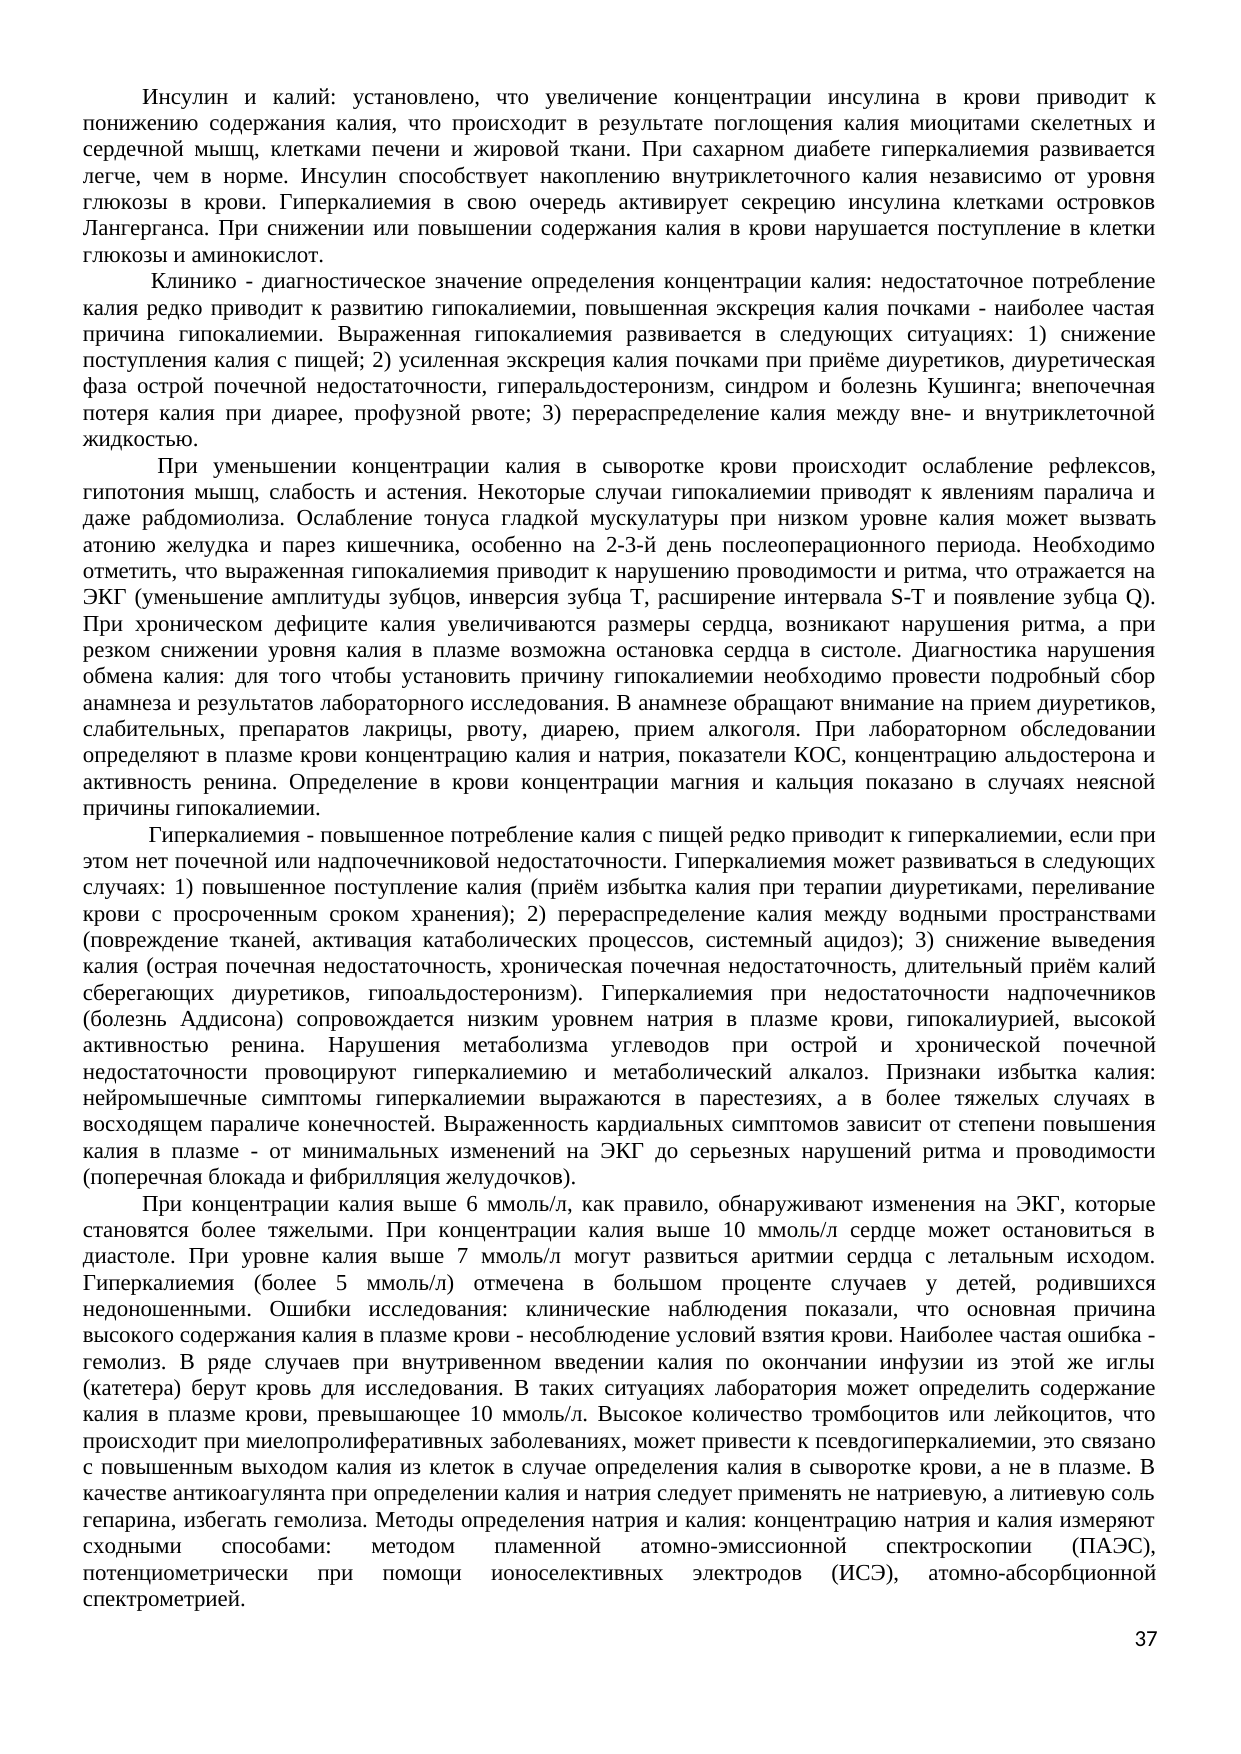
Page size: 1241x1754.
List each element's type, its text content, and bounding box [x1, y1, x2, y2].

text При концентрации калия выше 6 ммоль/л, как правило, обнаруживают изменения на ЭКГ, которые становятся более тяжелыми. При концентрации калия выше 10 ммоль/л сердце может остановиться в диастоле. При уровне калия выше 7 ммоль/л могут развиться аритмии сердца с летальным исходом. Гиперкалиемия (более 5 ммоль/л) отмечена в большом проценте случаев у детей, родившихся недоношенными. Ошибки исследования: клинические наблюдения показали, что основная причина высокого содержания калия в плазме крови - несоблюдение условий взятия крови. Наиболее частая ошибка - гемолиз. В ряде случаев при внутривенном введении калия по окончании инфузии из этой же иглы (катетера) берут кровь для исследования. В таких ситуациях лаборатория может определить содержание калия в плазме крови, превышающее 10 ммоль/л. Высокое количество тромбоцитов или лейкоцитов, что происходит при миелопролиферативных заболеваниях, может привести к псевдогиперкалиемии, это связано с повышенным выходом калия из клеток в случае определения калия в сыворотке крови, а не в плазме. В качестве антикоагулянта при определении калия и натрия следует применять не натриевую, а литиевую соль гепарина, избегать гемолиза. Методы определения натрия и калия: концентрацию натрия и калия измеряют сходными способами: методом пламенной атомно-эмиссионной спектроскопии (ПАЭС), потенциометрически при помощи ионоселективных электродов (ИСЭ), атомно-абсорбционной спектрометрией. [83, 1189, 1157, 1611]
text Клинико - диагностическое значение определения концентрации калия: недостаточное потребление калия редко приводит к развитию гипокалиемии, повышенная экскреция калия почками - наиболее частая причина гипокалиемии. Выраженная гипокалиемия развивается в следующих ситуациях: 1) снижение поступления калия с пищей; 2) усиленная экскреция калия почками при приёме диуретиков, диуретическая фаза острой почечной недостаточности, гиперальдостеронизм, синдром и болезнь Кушинга; внепочечная потеря калия при диарее, профузной рвоте; 3) перераспределение калия между вне- и внутриклеточной жидкостью. [83, 267, 1157, 452]
text Инсулин и калий: установлено, что увеличение концентрации инсулина в крови приводит к понижению содержания калия, что происходит в результате поглощения калия миоцитами скелетных и сердечной мышц, клетками печени и жировой ткани. При сахарном диабете гиперкалиемия развивается легче, чем в норме. Инсулин способствует накоплению внутриклеточного калия независимо от уровня глюкозы в крови. Гиперкалиемия в свою очередь активирует секрецию инсулина клетками островков Лангерганса. При снижении или повышении содержания калия в крови нарушается поступление в клетки глюкозы и аминокислот. [83, 83, 1157, 267]
text Гиперкалиемия - повышенное потребление калия с пищей редко приводит к гиперкалиемии, если при этом нет почечной или надпочечниковой недостаточности. Гиперкалиемия может развиваться в следующих случаях: 1) повышенное поступление калия (приём избытка калия при терапии диуретиками, переливание крови с просроченным сроком хранения); 2) перераспределение калия между водными пространствами (повреждение тканей, активация катаболических процессов, системный ацидоз); 3) снижение выведения калия (острая почечная недостаточность, хроническая почечная недостаточность, длительный приём калий сберегающих диуретиков, гипоальдостеронизм). Гиперкалиемия при недостаточности надпочечников (болезнь Аддисона) сопровождается низким уровнем натрия в плазме крови, гипокалиурией, высокой активностью ренина. Нарушения метаболизма углеводов при острой и хронической почечной недостаточности провоцируют гиперкалиемию и метаболический алкалоз. Признаки избытка калия: нейромышечные симптомы гиперкалиемии выражаются в парестезиях, а в более тяжелых случаях в восходящем параличе конечностей. Выраженность кардиальных симптомов зависит от степени повышения калия в плазме - от минимальных изменений на ЭКГ до серьезных нарушений ритма и проводимости (поперечная блокада и фибрилляция желудочков). [83, 821, 1157, 1189]
text При уменьшении концентрации калия в сыворотке крови происходит ослабление рефлексов, гипотония мышц, слабость и астения. Некоторые случаи гипокалиемии приводят к явлениям паралича и даже рабдомиолиза. Ослабление тонуса гладкой мускулатуры при низком уровне калия может вызвать атонию желудка и парез кишечника, особенно на 2-3-й день послеоперационного периода. Необходимо отметить, что выраженная гипокалиемия приводит к нарушению проводимости и ритма, что отражается на ЭКГ (уменьшение амплитуды зубцов, инверсия зубца Т, расширение интервала S-T и появление зубца Q). При хроническом дефиците калия увеличиваются размеры сердца, возникают нарушения ритма, а при резком снижении уровня калия в плазме возможна остановка сердца в систоле. Диагностика нарушения обмена калия: для того чтобы установить причину гипокалиемии необходимо провести подробный сбор анамнеза и результатов лабораторного исследования. В анамнезе обращают внимание на прием диуретиков, слабительных, препаратов лакрицы, рвоту, диарею, прием алкоголя. При лабораторном обследовании определяют в плазме крови концентрацию калия и натрия, показатели КОС, концентрацию альдостерона и активность ренина. Определение в крови концентрации магния и кальция показано в случаях неясной причины гипокалиемии. [83, 452, 1157, 821]
